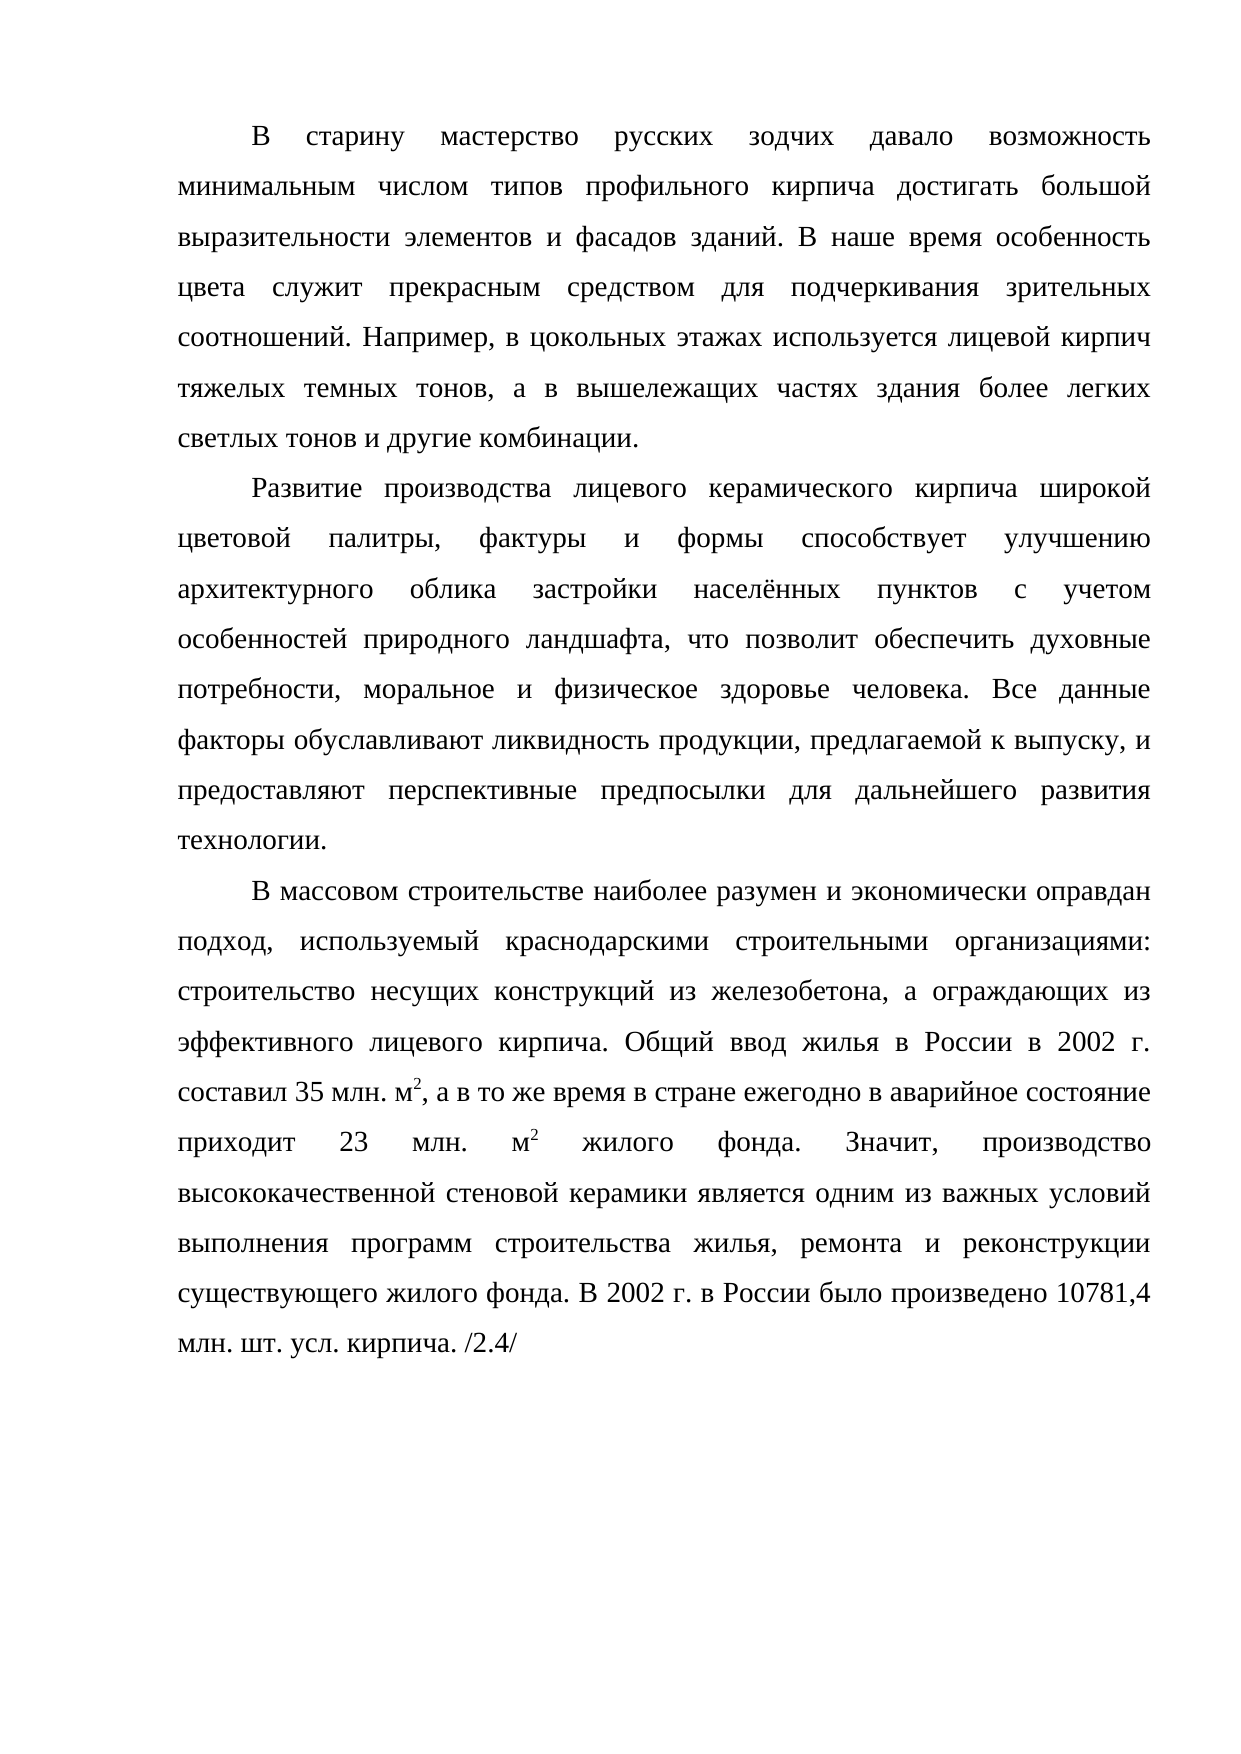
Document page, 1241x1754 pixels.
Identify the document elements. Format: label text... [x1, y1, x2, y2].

text В массовом строительстве наиболее разумен и экономически оправдан подход, используемый краснодарскими строительными организациями: строительство несущих конструкций из железобетона, а ограждающих из эффективного лицевого кирпича. Общий ввод жилья в России в . составил 35 млн. м2, а в то же время в стране ежегодно в аварийное состояние приходит 23 млн. м2 жилого фонда. Значит, производство высококачественной стеновой керамики является одним из важных условий выполнения программ строительства жилья, ремонта и реконструкции существующего жилого фонда. В . в России было произведено 10781,4 млн. шт. усл. кирпича. /2.4/ [177, 873, 1152, 1359]
text В старину мастерство русских зодчих давало возможность минимальным числом типов профильного кирпича достигать большой выразительности элементов и фасадов зданий. В наше время особенность цвета служит прекрасным средством для подчеркивания зрительных соотношений. Например, в цокольных этажах используется лицевой кирпич тяжелых темных тонов, а в вышележащих частях здания более легких светлых тонов и другие комбинации. [177, 118, 1152, 453]
text Развитие производства лицевого керамического кирпича широкой цветовой палитры, фактуры и формы способствует улучшению архитектурного облика застройки населённых пунктов с учетом особенностей природного ландшафта, что позволит обеспечить духовные потребности, моральное и физическое здоровье человека. Все данные факторы обуславливают ликвидность продукции, предлагаемой к выпуску, и предоставляют перспективные предпосылки для дальнейшего развития технологии. [177, 470, 1152, 856]
